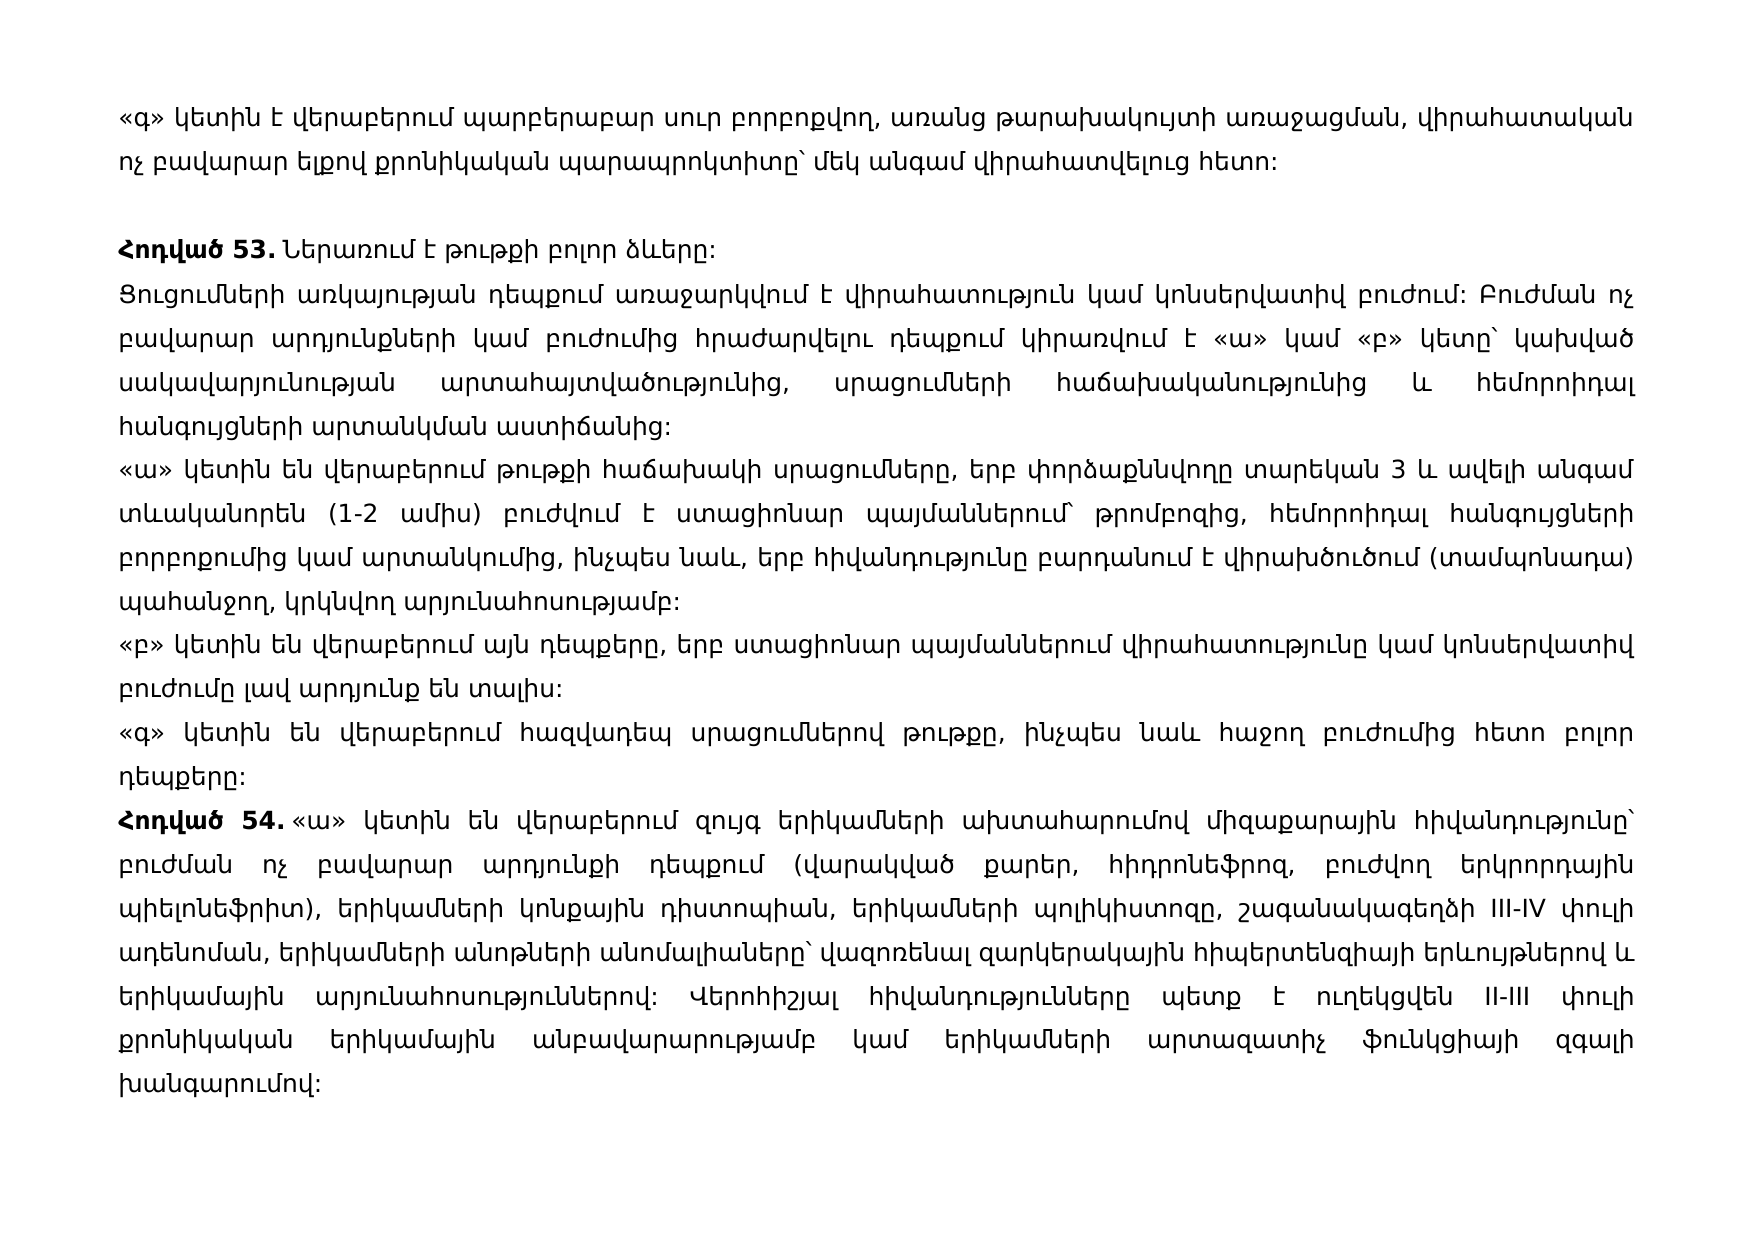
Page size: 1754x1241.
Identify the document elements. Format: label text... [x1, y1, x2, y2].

text «գ» կետին է վերաբերում պարբերաբար սուր բորբոքվող, առանց թարախակույտի առաջացման, վիրահատական ոչ բավարար ելքով քրոնիկական պարապրոկտիտը՝ մեկ անգամ վիրահատվելուց հետո: [118, 103, 1636, 176]
text «բ» կետին են վերաբերում այն դեպքերը, երբ ստացիոնար պայմաններում վիրահատությունը կամ կոնսերվատիվ բուժումը լավ արդյունք են տալիս: [118, 630, 1636, 703]
text Հոդված 53. Ներառում է թութքի բոլոր ձևերը: [118, 235, 1636, 265]
text Ցուցումների առկայության դեպքում առաջարկվում է վիրահատություն կամ կոնսերվատիվ բուժում: Բուժման ոչ բավարար արդյունքների կամ բուժումից հրաժարվելու դեպքում կիրառվում է «ա» կամ «բ» կետը՝ կախված սակավարյունության արտահայտվածությունից, սրացումների հաճախականությունից և հեմորոիդալ հանգույցների արտանկման աստիճանից: [118, 280, 1636, 441]
text «գ» կետին են վերաբերում հազվադեպ սրացումներով թութքը, ինչպես նաև հաջող բուժումից հետո բոլոր դեպքերը: [118, 718, 1636, 791]
text Հոդված 54. «ա» կետին են վերաբերում զույգ երիկամների ախտահարումով միզաքարային հիվանդությունը՝ բուժման ոչ բավարար արդյունքի դեպքում (վարակված քարեր, հիդրոնեֆրոզ, բուժվող երկրորդային պիելոնեֆրիտ), երիկամների կոնքային դիստոպիան, երիկամների պոլիկիստոզը, շագանակագեղձի III-IV փուլի ադենոման, երիկամների անոթների անոմալիաները՝ վազոռենալ զարկերակային հիպերտենզիայի երևույթներով և երիկամային արյունահոսություններով: Վերոհիշյալ հիվանդությունները պետք է ուղեկցվեն II-III փուլի քրոնիկական երիկամային անբավարարությամբ կամ երիկամների արտազատիչ ֆունկցիայի զգալի խանգարումով: [118, 805, 1636, 1098]
text «ա» կետին են վերաբերում թութքի հաճախակի սրացումները, երբ փորձաքննվողը տարեկան 3 և ավելի անգամ տևականորեն (1-2 ամիս) բուժվում է ստացիոնար պայմաններում՝ թրոմբոզից, հեմորոիդալ հանգույցների բորբոքումից կամ արտանկումից, ինչպես նաև, երբ հիվանդությունը բարդանում է վիրախծուծում (տամպոնադա) պահանջող, կրկնվող արյունահոսությամբ: [118, 455, 1636, 616]
